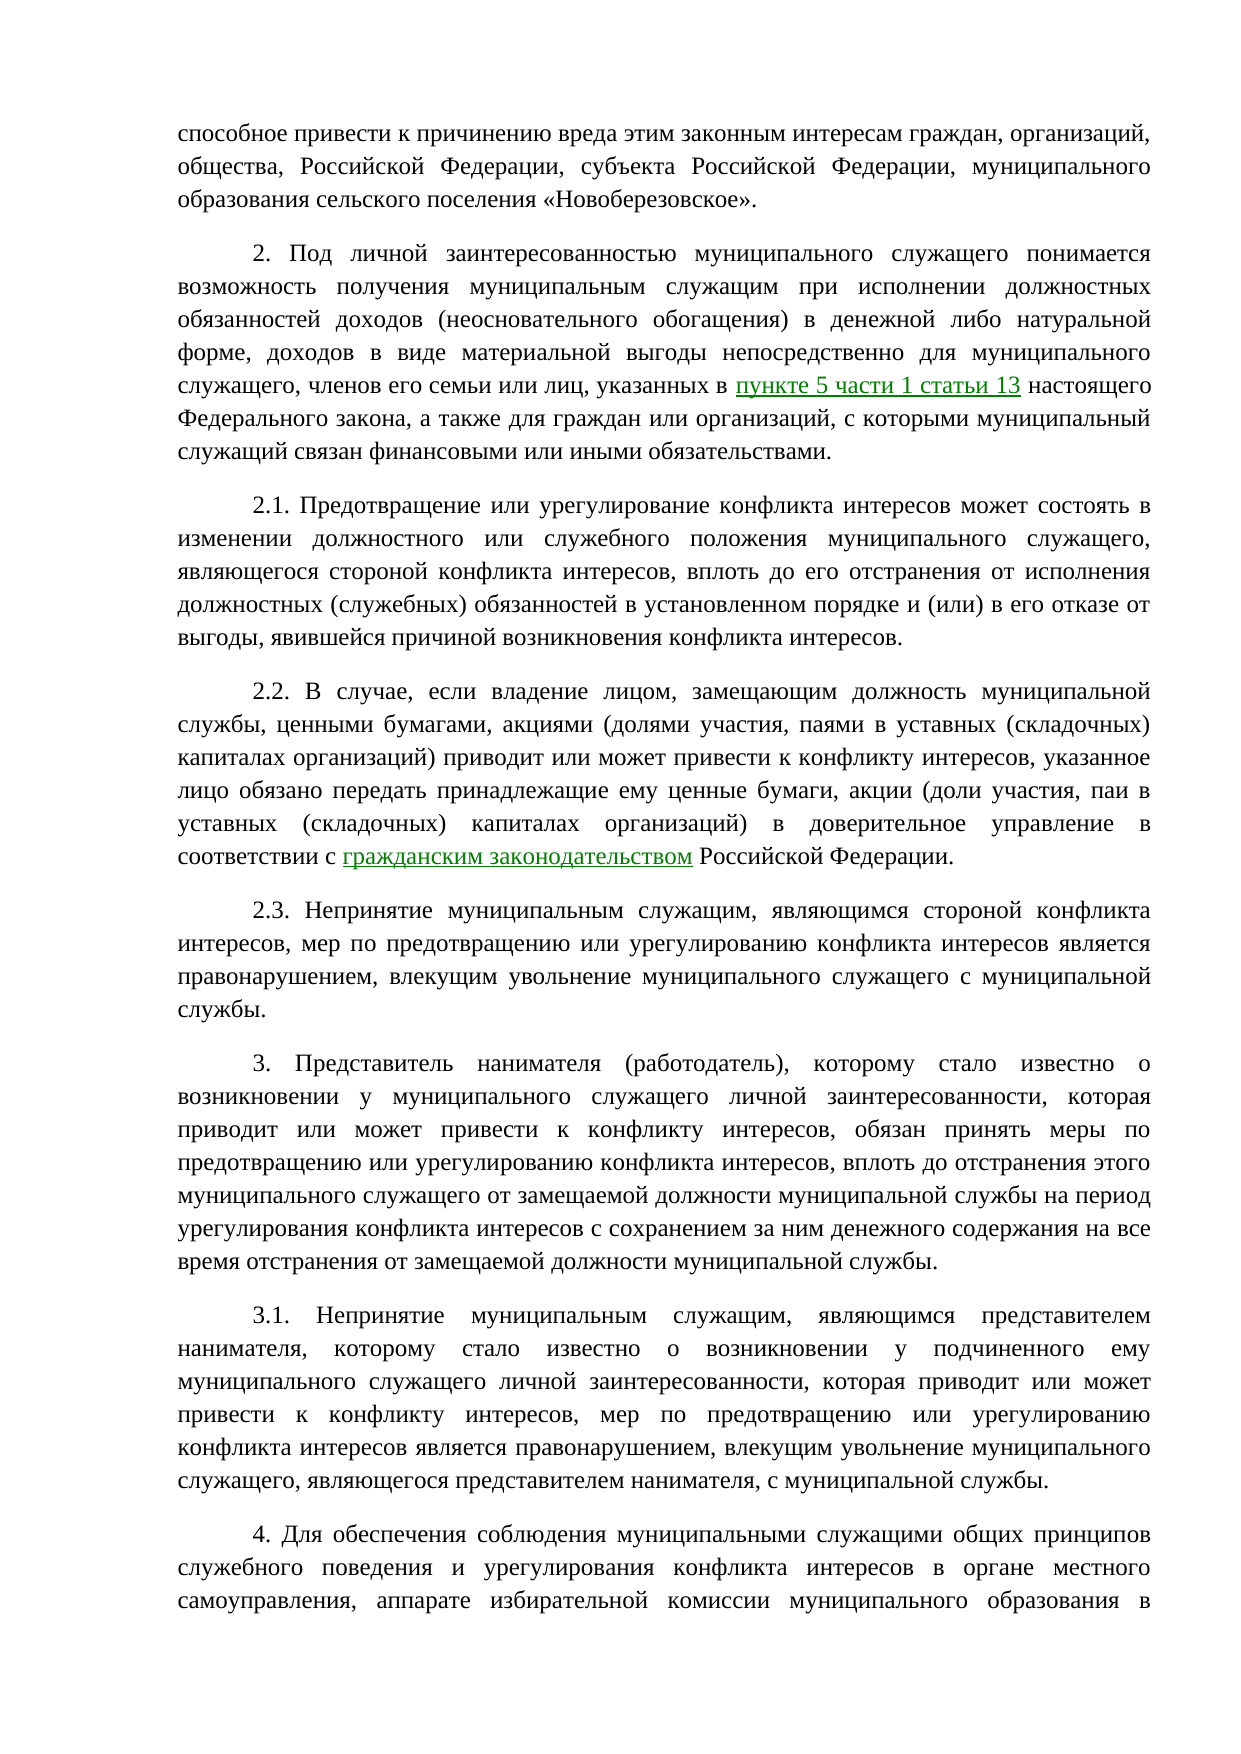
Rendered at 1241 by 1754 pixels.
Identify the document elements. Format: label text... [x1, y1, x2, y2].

text 2.3. Непринятие муниципальным служащим, являющимся стороной конфликта интересов, мер по предотвращению или урегулированию конфликта интересов является правонарушением, влекущим увольнение муниципального служащего с муниципальной службы. [177, 895, 1152, 1023]
text 3.1. Непринятие муниципальным служащим, являющимся представителем нанимателя, которому стало известно о возникновении у подчиненного ему муниципального служащего личной заинтересованности, которая приводит или может привести к конфликту интересов, мер по предотвращению или урегулированию конфликта интересов является правонарушением, влекущим увольнение муниципального служащего, являющегося представителем нанимателя, с муниципальной службы. [177, 1300, 1152, 1494]
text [177, 1519, 1152, 1613]
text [177, 118, 1152, 213]
text 2.2. В случае, если владение лицом, замещающим должность муниципальной службы, ценными бумагами, акциями (долями участия, паями в уставных (складочных) капиталах организаций) приводит или может привести к конфликту интересов, указанное лицо обязано передать принадлежащие ему ценные бумаги, акции (доли участия, паи в уставных (складочных) капиталах организаций) в доверительное управление в соответствии с гражданским законодательством Российской Федерации. [177, 676, 1152, 870]
text 2. Под личной заинтересованностью муниципального служащего понимается возможность получения муниципальным служащим при исполнении должностных обязанностей доходов (неосновательного обогащения) в денежной либо натуральной форме, доходов в виде материальной выгоды непосредственно для муниципального служащего, членов его семьи или лиц, указанных в пункте 5 части 1 статьи 13 настоящего Федерального закона, а также для граждан или организаций, с которыми муниципальный служащий связан финансовыми или иными обязательствами. [177, 238, 1152, 465]
text 2.1. Предотвращение или урегулирование конфликта интересов может состоять в изменении должностного или служебного положения муниципального служащего, являющегося стороной конфликта интересов, вплоть до его отстранения от исполнения должностных (служебных) обязанностей в установленном порядке и (или) в его отказе от выгоды, явившейся причиной возникновения конфликта интересов. [177, 490, 1152, 651]
text 3. Представитель нанимателя (работодатель), которому стало известно о возникновении у муниципального служащего личной заинтересованности, которая приводит или может привести к конфликту интересов, обязан принять меры по предотвращению или урегулированию конфликта интересов, вплоть до отстранения этого муниципального служащего от замещаемой должности муниципальной службы на период урегулирования конфликта интересов с сохранением за ним денежного содержания на все время отстранения от замещаемой должности муниципальной службы. [177, 1048, 1152, 1275]
